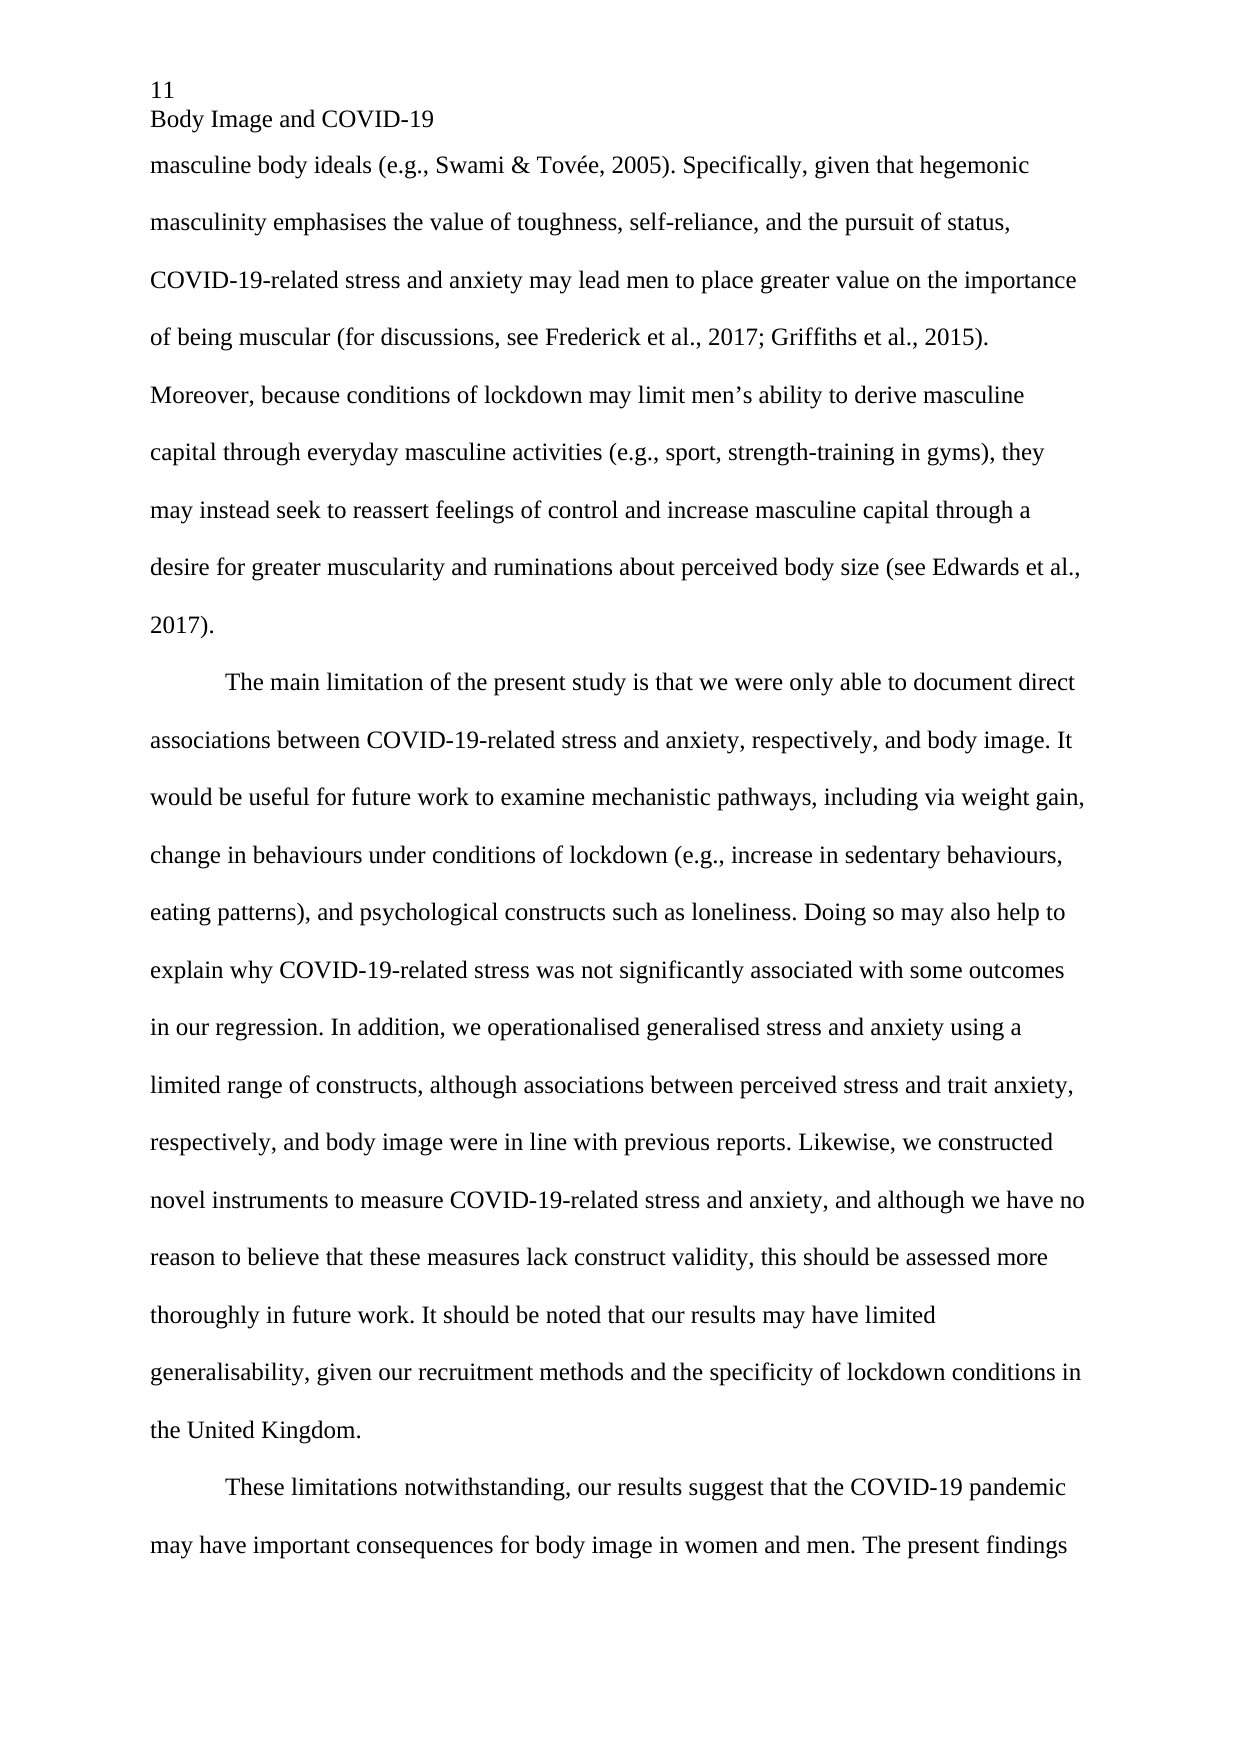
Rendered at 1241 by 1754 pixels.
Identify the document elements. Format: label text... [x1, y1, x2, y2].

text The main limitation of the present study is that we were only able to document direct associations between COVID-19-related stress and anxiety, respectively, and body image. It would be useful for future work to examine mechanistic pathways, including via weight gain, change in behaviours under conditions of lockdown (e.g., increase in sedentary behaviours, eating patterns), and psychological constructs such as loneliness. Doing so may also help to explain why COVID-19-related stress was not significantly associated with some outcomes in our regression. In addition, we operationalised generalised stress and anxiety using a limited range of constructs, although associations between perceived stress and trait anxiety, respectively, and body image were in line with previous reports. Likewise, we constructed novel instruments to measure COVID-19-related stress and anxiety, and although we have no reason to believe that these measures lack construct validity, this should be assessed more thoroughly in future work. It should be noted that our results may have limited generalisability, given our recruitment methods and the specificity of lockdown conditions in the United Kingdom. [150, 667, 1090, 1444]
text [150, 150, 1090, 639]
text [150, 1472, 1090, 1559]
